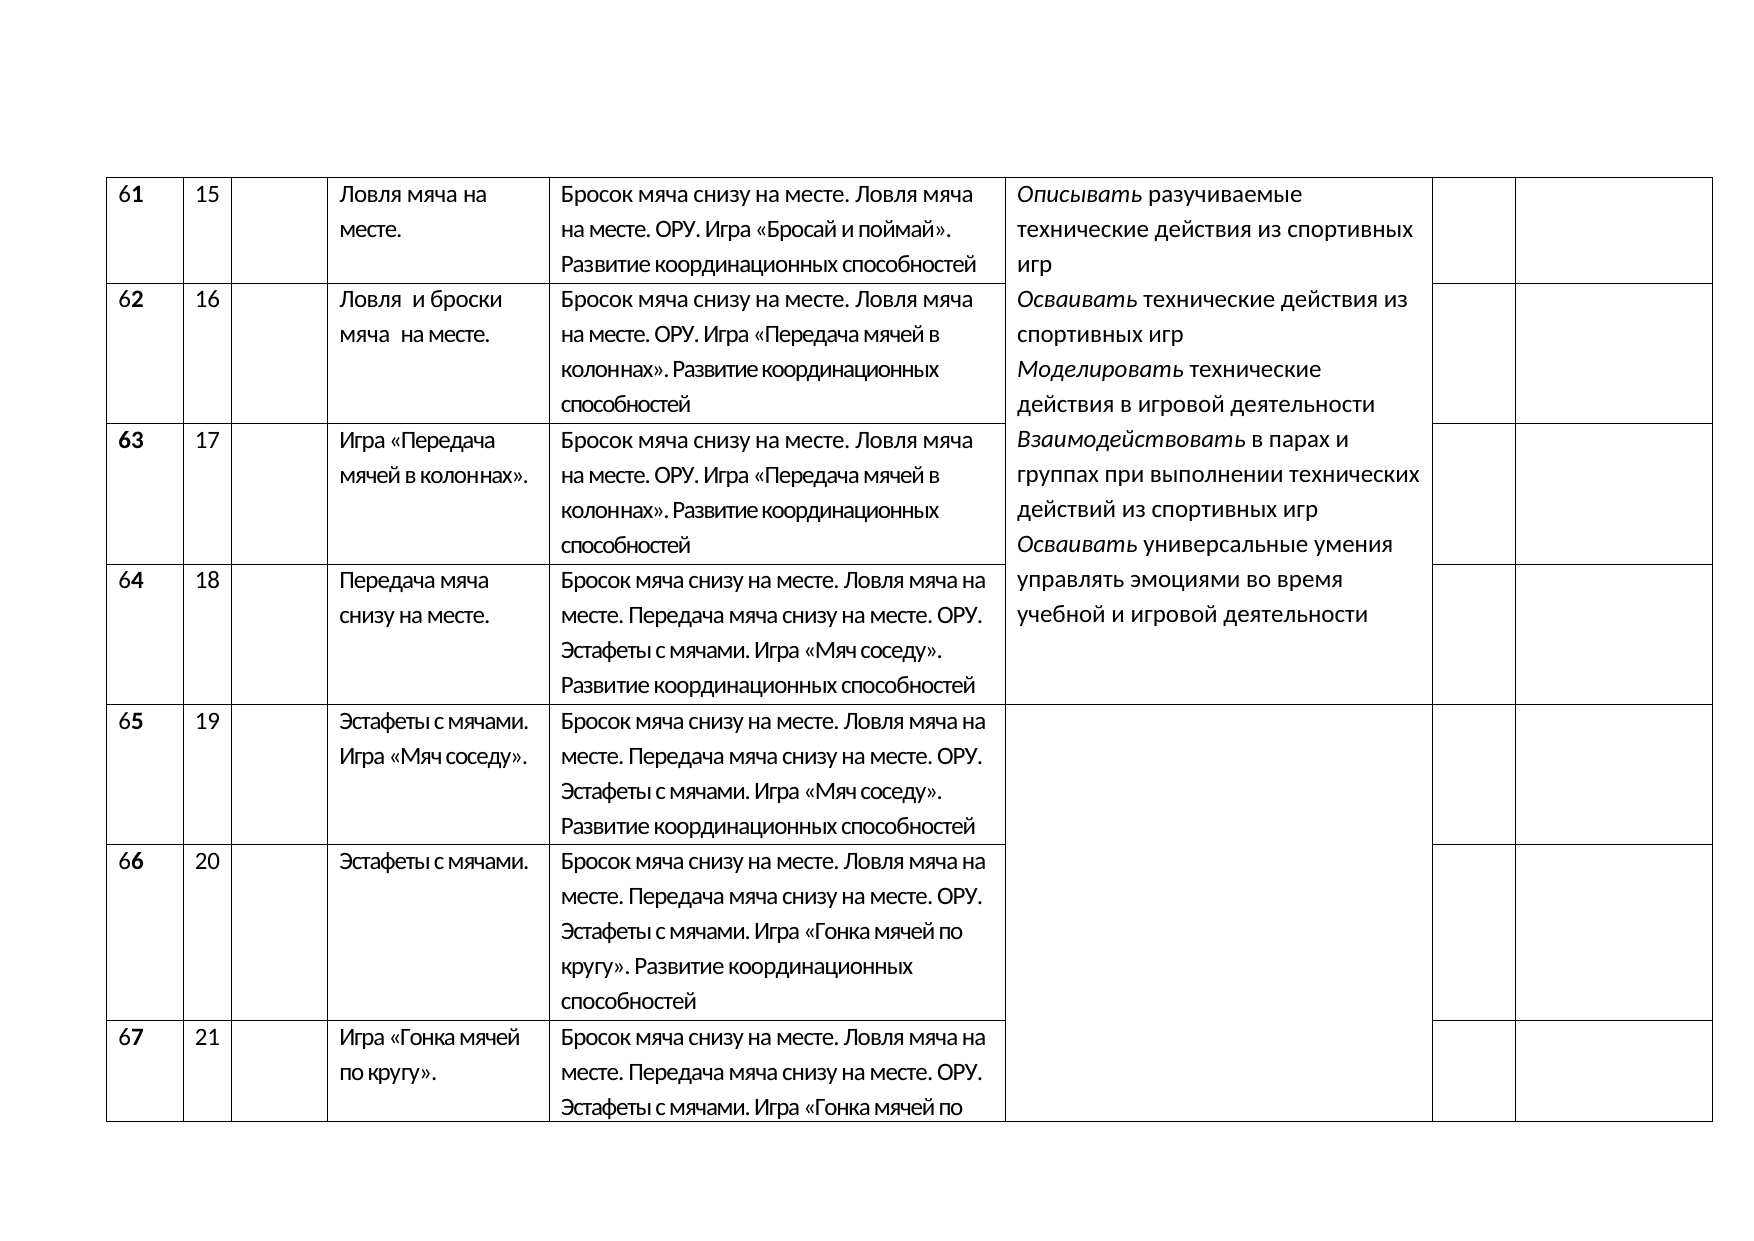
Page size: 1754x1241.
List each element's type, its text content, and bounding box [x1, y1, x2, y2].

table_cell [1516, 845, 1712, 1020]
table_cell 17 [184, 424, 231, 563]
table_cell Ловля и броски мяча на месте. [328, 284, 549, 423]
table_cell Бросок мяча снизу на месте. Ловля мяча на месте. Передача мяча снизу на месте. ОРУ. Эстафеты с мячами. Игра «Мяч соседу». Развитие координационных способностей [550, 705, 1005, 844]
table_cell [1516, 1021, 1712, 1121]
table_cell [328, 1021, 549, 1121]
table_cell [1516, 284, 1712, 423]
table_cell Ловля мяча на месте. [328, 178, 549, 283]
table_cell [1516, 705, 1712, 844]
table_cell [1006, 178, 1432, 704]
table_cell [1433, 565, 1515, 704]
table_cell 19 [184, 705, 231, 844]
table_cell [1433, 178, 1515, 283]
table_cell [232, 284, 327, 423]
table_cell [232, 1021, 327, 1121]
table_cell [232, 845, 327, 1020]
table_cell 18 [184, 565, 231, 704]
table_cell 63 [107, 424, 183, 563]
table_cell Бросок мяча снизу на месте. Ловля мяча на месте. ОРУ. Игра «Передача мячей в колоннах». Развитие координационных способностей [550, 424, 1005, 563]
table_cell 65 [107, 705, 183, 844]
table_cell [1433, 1021, 1515, 1121]
table_cell [1433, 845, 1515, 1020]
table_cell Эстафеты с мячами. Игра «Мяч соседу». [328, 705, 549, 844]
table_cell 61 [107, 178, 183, 283]
table_cell 64 [107, 565, 183, 704]
table_cell Эстафеты с мячами. [328, 845, 549, 1020]
table_cell 62 [107, 284, 183, 423]
table_cell 15 [184, 178, 231, 283]
table_cell 67 [107, 1021, 183, 1121]
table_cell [550, 1021, 1005, 1121]
table_cell Игра «Передача мячей в колоннах». [328, 424, 549, 563]
table_cell [1433, 424, 1515, 563]
table_cell [232, 178, 327, 283]
table_cell [1433, 284, 1515, 423]
table_cell 16 [184, 284, 231, 423]
table_cell [1006, 705, 1432, 1121]
table_cell [232, 705, 327, 844]
table_cell 21 [184, 1021, 231, 1121]
table_cell Бросок мяча снизу на месте. Ловля мяча на месте. ОРУ. Игра «Передача мячей в колоннах». Развитие координационных способностей [550, 284, 1005, 423]
table_cell [232, 565, 327, 704]
table_cell Бросок мяча снизу на месте. Ловля мяча на месте. Передача мяча снизу на месте. ОРУ. Эстафеты с мячами. Игра «Мяч соседу». Развитие координационных способностей [550, 565, 1005, 704]
table_cell [1516, 565, 1712, 704]
table_cell Передача мяча снизу на месте. [328, 565, 549, 704]
table_cell [1516, 178, 1712, 283]
table_cell [232, 424, 327, 563]
table_cell [1516, 424, 1712, 563]
table_cell [1433, 705, 1515, 844]
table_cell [550, 178, 1005, 283]
table_cell 20 [184, 845, 231, 1020]
table_cell 66 [107, 845, 183, 1020]
